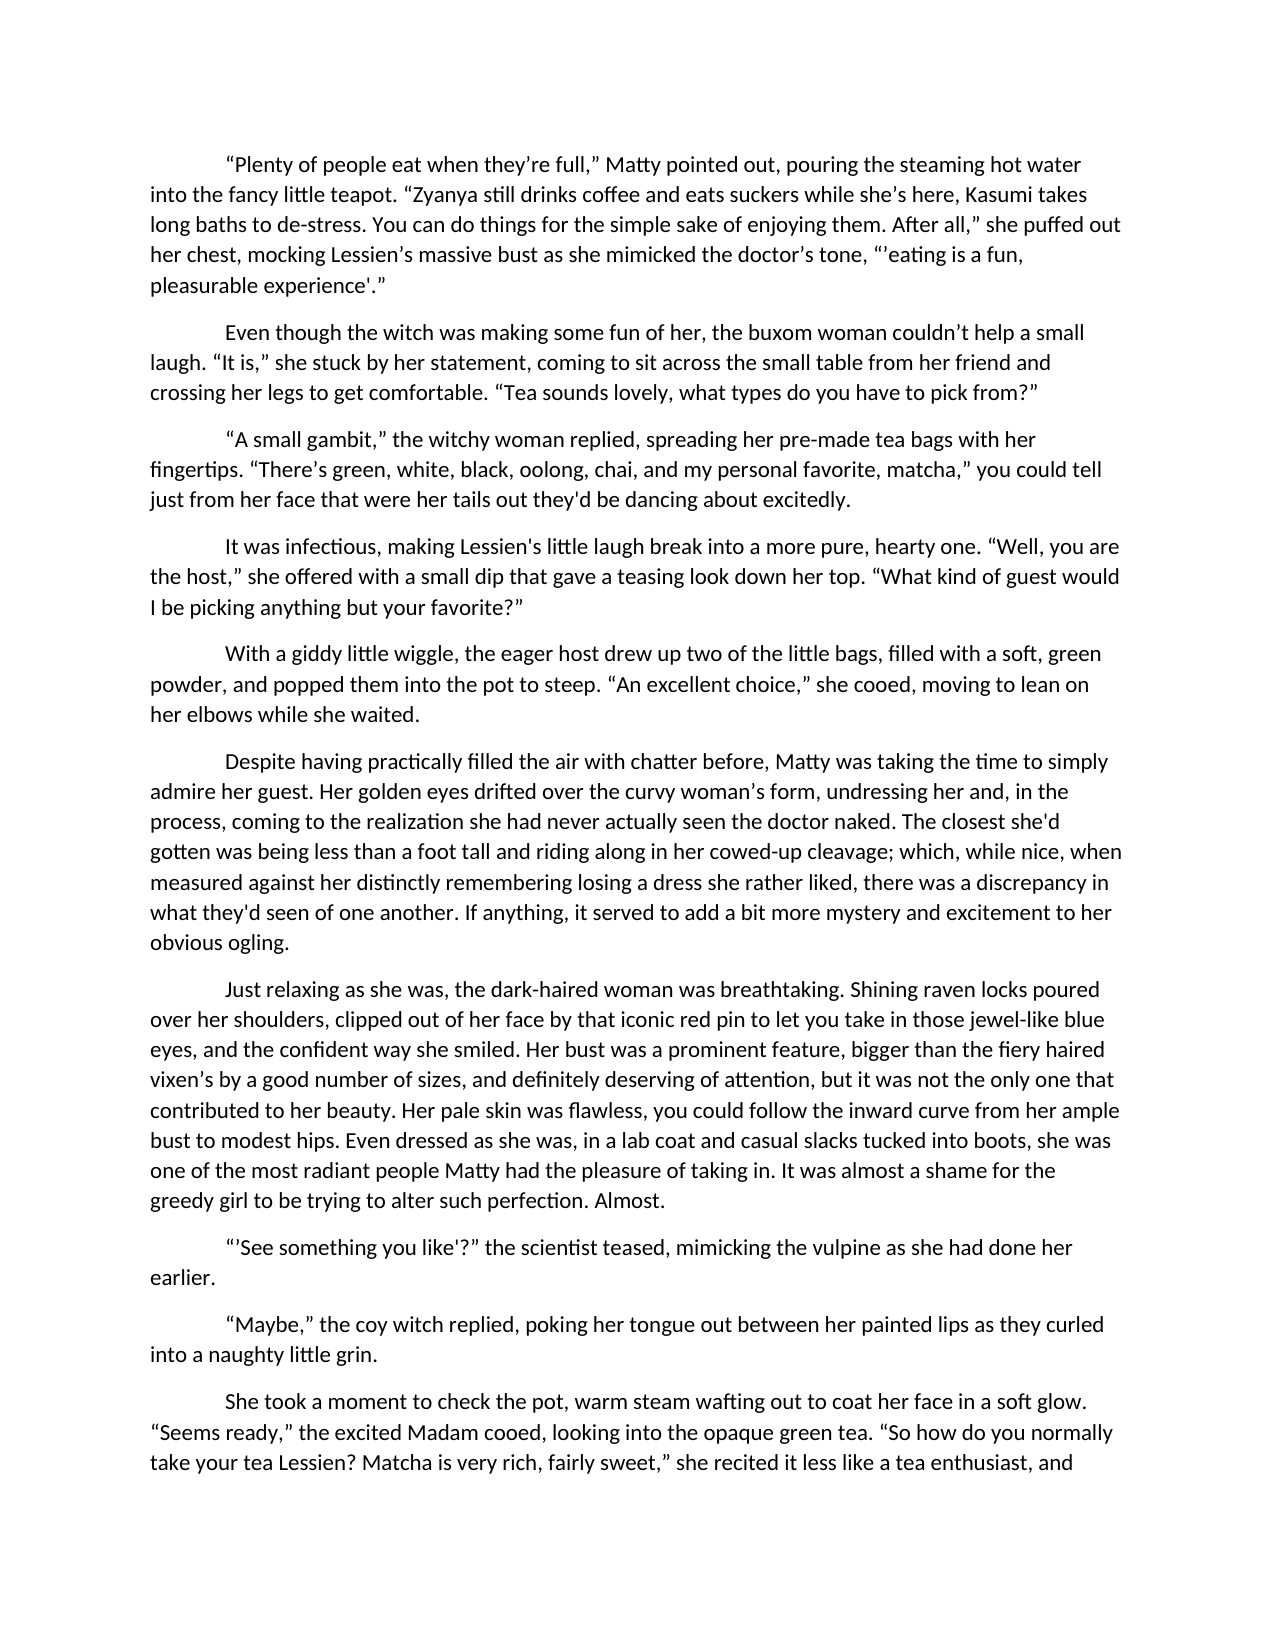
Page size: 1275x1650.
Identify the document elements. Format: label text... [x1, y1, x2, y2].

text “Maybe,” the coy witch replied, poking her tongue out between her painted lips as they curled into a naughty little grin. [150, 1310, 1125, 1369]
text “’See something you like'?” the scientist teased, mimicking the vulpine as she had done her earlier. [150, 1233, 1125, 1292]
text “A small gambit,” the witchy woman replied, spreading her pre-made tea bags with her fingertips. “There’s green, white, black, oolong, chai, and my personal favorite, matcha,” you could tell just from her face that were her tails out they'd be dancing about excitedly. [150, 425, 1125, 513]
text Just relaxing as she was, the dark-haired woman was breathtaking. Shining raven locks poured over her shoulders, clipped out of her face by that iconic red pin to let you take in those jewel-like blue eyes, and the confident way she smiled. Her bust was a prominent feature, bigger than the fiery haired vixen’s by a good number of sizes, and definitely deserving of attention, but it was not the only one that contributed to her beauty. Her pale skin was flawless, you could follow the inward curve from her ample bust to modest hips. Even dressed as she was, in a lab coat and casual slacks tucked into boots, she was one of the most radiant people Matty had the pleasure of taking in. It was almost a shame for the greedy girl to be trying to alter such perfection. Almost. [150, 975, 1125, 1214]
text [150, 1387, 1125, 1476]
text With a giddy little wiggle, the eager host drew up two of the little bags, filled with a soft, green powder, and popped them into the pot to steep. “An excellent choice,” she cooed, moving to lean on her elbows while she waited. [150, 639, 1125, 728]
text “Plenty of people eat when they’re full,” Matty pointed out, pouring the steaming hot water into the fancy little teapot. “Zyanya still drinks coffee and eats suckers while she’s here, Kasumi takes long baths to de-stress. You can do things for the simple sake of enjoying them. After all,” she puffed out her chest, mocking Lessien’s massive bust as she mimicked the doctor’s tone, “’eating is a fun, pleasurable experience'.” [150, 150, 1125, 299]
text It was infectious, making Lessien's little laugh break into a more pure, hearty one. “Well, you are the host,” she offered with a small dip that gave a teasing look down her top. “What kind of guest would I be picking anything but your favorite?” [150, 532, 1125, 621]
text Even though the witch was making some fun of her, the buxom woman couldn’t help a small laugh. “It is,” she stuck by her statement, coming to sit across the small table from her friend and crossing her legs to get comfortable. “Tea sounds lovely, what types do you have to pick from?” [150, 318, 1125, 406]
text Despite having practically filled the air with chatter before, Matty was taking the time to simply admire her guest. Her golden eyes drifted over the curvy woman’s form, undressing her and, in the process, coming to the realization she had never actually seen the doctor naked. The closest she'd gotten was being less than a foot tall and riding along in her cowed-up cleavage; which, while nice, when measured against her distinctly remembering losing a dress she rather liked, there was a discrepancy in what they'd seen of one another. If anything, it served to add a bit more mystery and excitement to her obvious ogling. [150, 747, 1125, 956]
